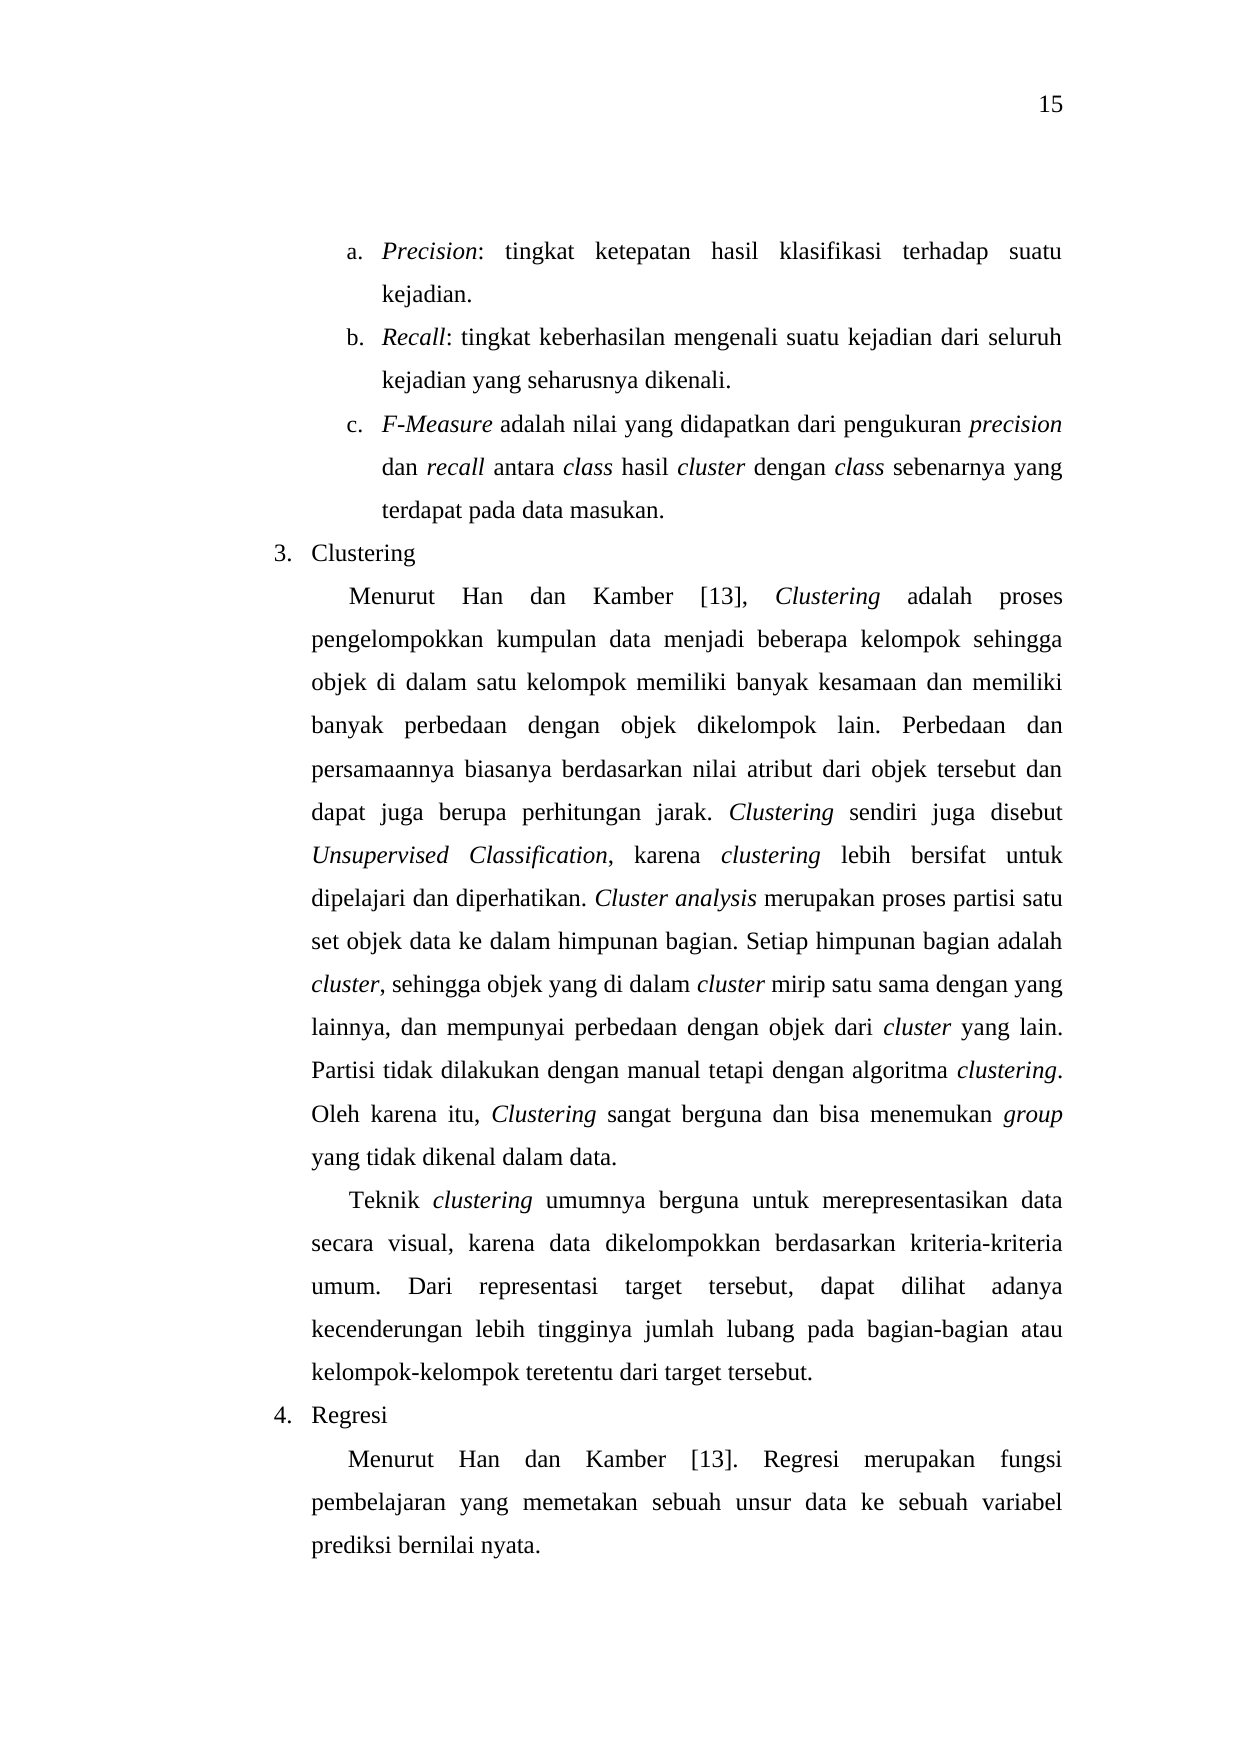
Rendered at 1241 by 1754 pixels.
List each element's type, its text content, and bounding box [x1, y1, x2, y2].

list Recall: tingkat keberhasilan mengenali suatu kejadian dari seluruh kejadian yang seharusnya dikenali. [346, 322, 1062, 394]
list Precision: tingkat ketepatan hasil klasifikasi terhadap suatu kejadian. [346, 236, 1062, 308]
list F-Measure adalah nilai yang didapatkan dari pengukuran precision dan recall antara class hasil cluster dengan class sebenarnya yang terdapat pada data masukan. [346, 409, 1062, 524]
list Menurut Han dan Kamber [13], Clustering adalah proses pengelompokkan kumpulan data menjadi beberapa kelompok sehingga objek di dalam satu kelompok memiliki banyak kesamaan dan memiliki banyak perbedaan dengan objek dikelompok lain. Perbedaan dan persamaannya biasanya berdasarkan nilai atribut dari objek tersebut dan dapat juga berupa perhitungan jarak. Clustering sendiri juga disebut Unsupervised Classification, karena clustering lebih bersifat untuk dipelajari dan diperhatikan. Cluster analysis merupakan proses partisi satu set objek data ke dalam himpunan bagian. Setiap himpunan bagian adalah cluster, sehingga objek yang di dalam cluster mirip satu sama dengan yang lainnya, dan mempunyai perbedaan dengan objek dari cluster yang lain. Partisi tidak dilakukan dengan manual tetapi dengan algoritma clustering. Oleh karena itu, Clustering sangat berguna dan bisa menemukan group yang tidak dikenal dalam data. [311, 581, 1063, 1171]
list Clustering [274, 538, 1063, 567]
list Regresi [274, 1401, 1063, 1429]
list Menurut Han dan Kamber [13]. Regresi merupakan fungsi pembelajaran yang memetakan sebuah unsur data ke sebuah variabel prediksi bernilai nyata. [311, 1444, 1063, 1559]
list Teknik clustering umumnya berguna untuk merepresentasikan data secara visual, karena data dikelompokkan berdasarkan kriteria-kriteria umum. Dari representasi target tersebut, dapat dilihat adanya kecenderungan lebih tingginya jumlah lubang pada bagian-bagian atau kelompok-kelompok teretentu dari target tersebut. [311, 1185, 1063, 1386]
